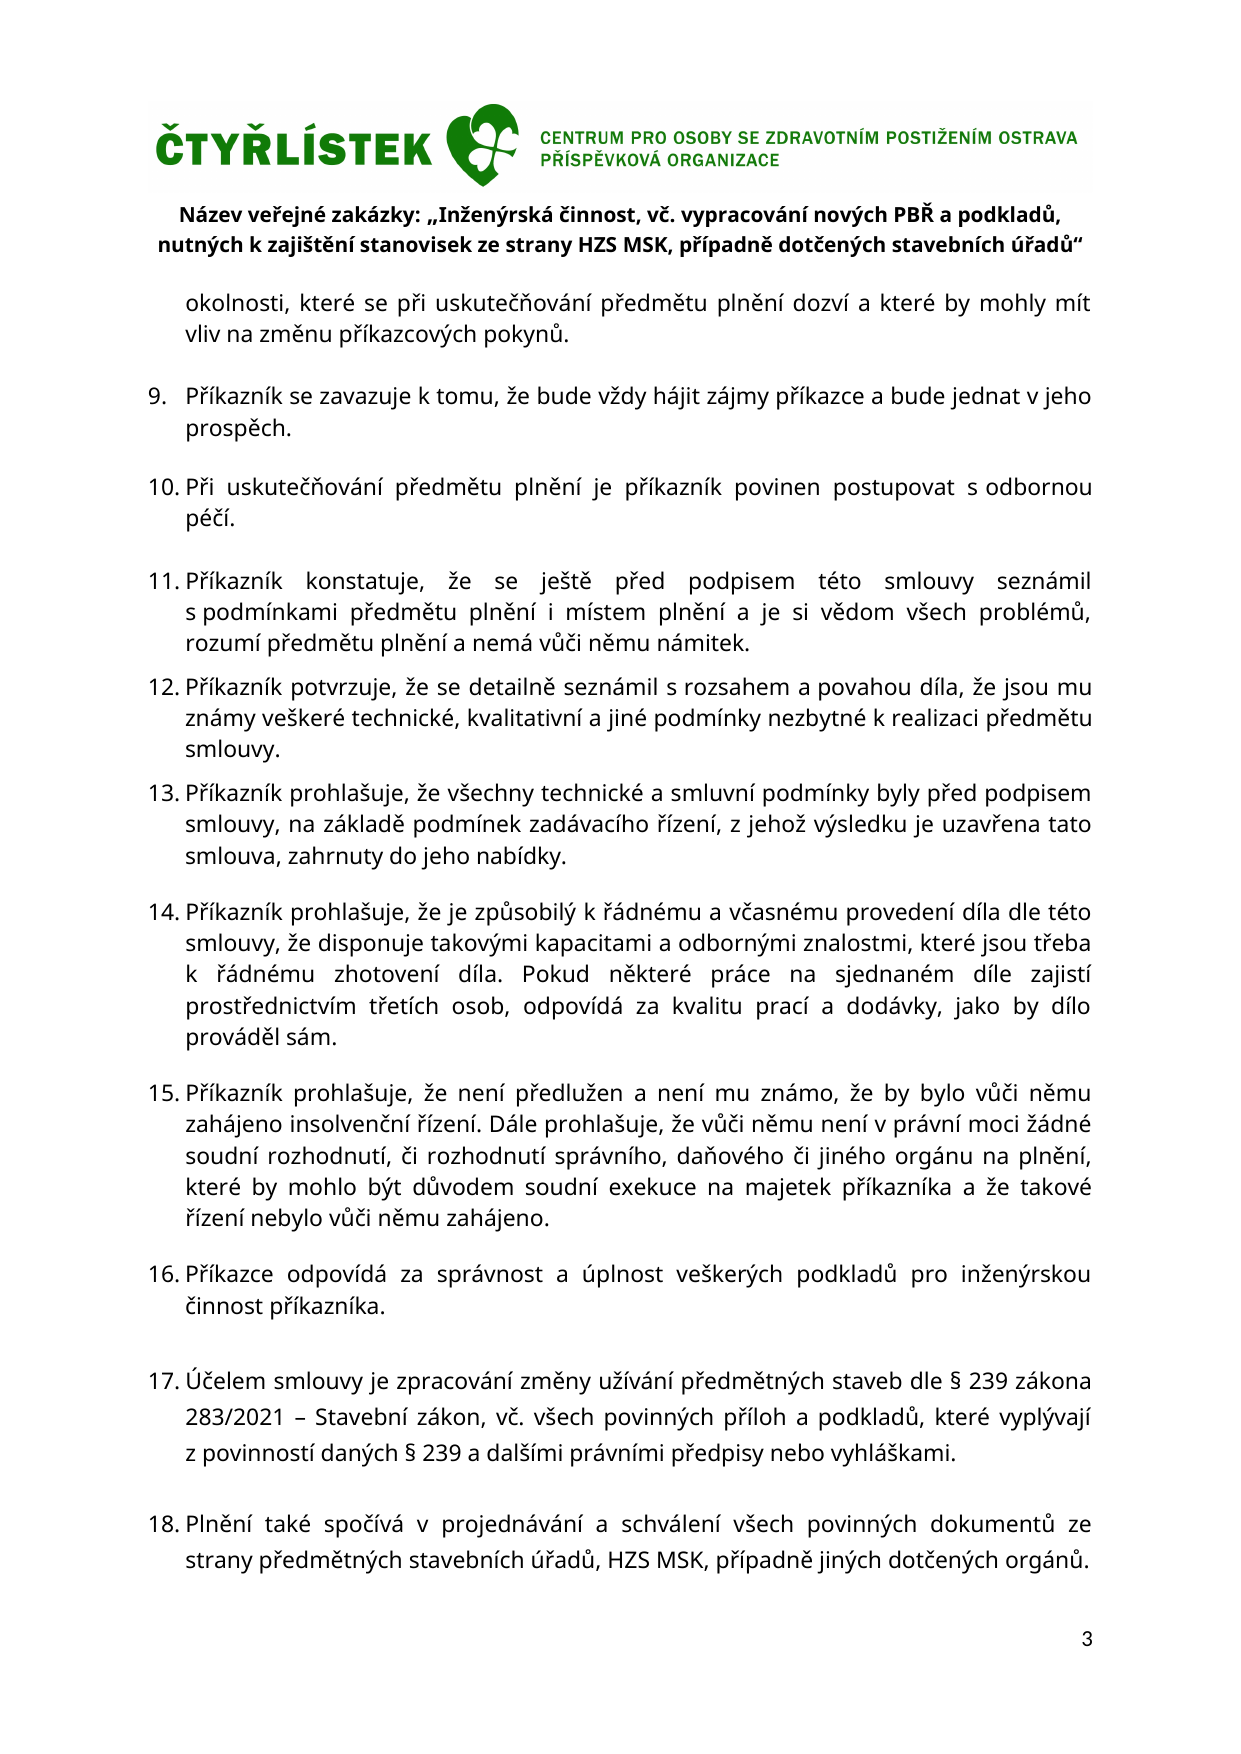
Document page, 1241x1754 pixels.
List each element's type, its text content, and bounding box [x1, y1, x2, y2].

picture [147, 101, 1093, 193]
list Příkazník se zavazuje k tomu, že bude vždy hájit zájmy příkazce a bude jednat v jeho prospěch. [148, 380, 1093, 443]
list Příkazník potvrzuje, že se detailně seznámil s rozsahem a povahou díla, že jsou mu známy veškeré technické, kvalitativní a jiné podmínky nezbytné k realizaci předmětu smlouvy. [148, 671, 1093, 764]
list Plnění také spočívá v projednávání a schválení všech povinných dokumentů ze strany předmětných stavebních úřadů, HZS MSK, případně jiných dotčených orgánů. [148, 1508, 1093, 1576]
list Příkazník prohlašuje, že není předlužen a není mu známo, že by bylo vůči němu zahájeno insolvenční řízení. Dále prohlašuje, že vůči němu není v právní moci žádné soudní rozhodnutí, či rozhodnutí správního, daňového či jiného orgánu na plnění, které by mohlo být důvodem soudní exekuce na majetek příkazníka a že takové řízení nebylo vůči němu zahájeno. [148, 1077, 1093, 1233]
list Příkazník konstatuje, že se ještě před podpisem této smlouvy seznámil s podmínkami předmětu plnění i místem plnění a je si vědom všech problémů, rozumí předmětu plnění a nemá vůči němu námitek. [148, 564, 1093, 658]
list Při uskutečňování předmětu plnění je příkazník povinen postupovat s odbornou péčí. [148, 471, 1093, 533]
list Účelem smlouvy je zpracování změny užívání předmětných staveb dle § 239 zákona 283/2021 – Stavební zákon, vč. všech povinných příloh a podkladů, které vyplývají z povinností daných § 239 a dalšími právními předpisy nebo vyhláškami. [148, 1364, 1093, 1468]
list Příkazce odpovídá za správnost a úplnost veškerých podkladů pro inženýrskou činnost příkazníka. [148, 1258, 1093, 1321]
list Příkazník prohlašuje, že je způsobilý k řádnému a včasnému provedení díla dle této smlouvy, že disponuje takovými kapacitami a odbornými znalostmi, které jsou třeba k řádnému zhotovení díla. Pokud některé práce na sjednaném díle zajistí prostřednictvím třetích osob, odpovídá za kvalitu prací a dodávky, jako by dílo prováděl sám. [148, 896, 1093, 1052]
list Příkazník prohlašuje, že všechny technické a smluvní podmínky byly před podpisem smlouvy, na základě podmínek zadávacího řízení, z jehož výsledku je uzavřena tato smlouva, zahrnuty do jeho nabídky. [148, 777, 1093, 871]
